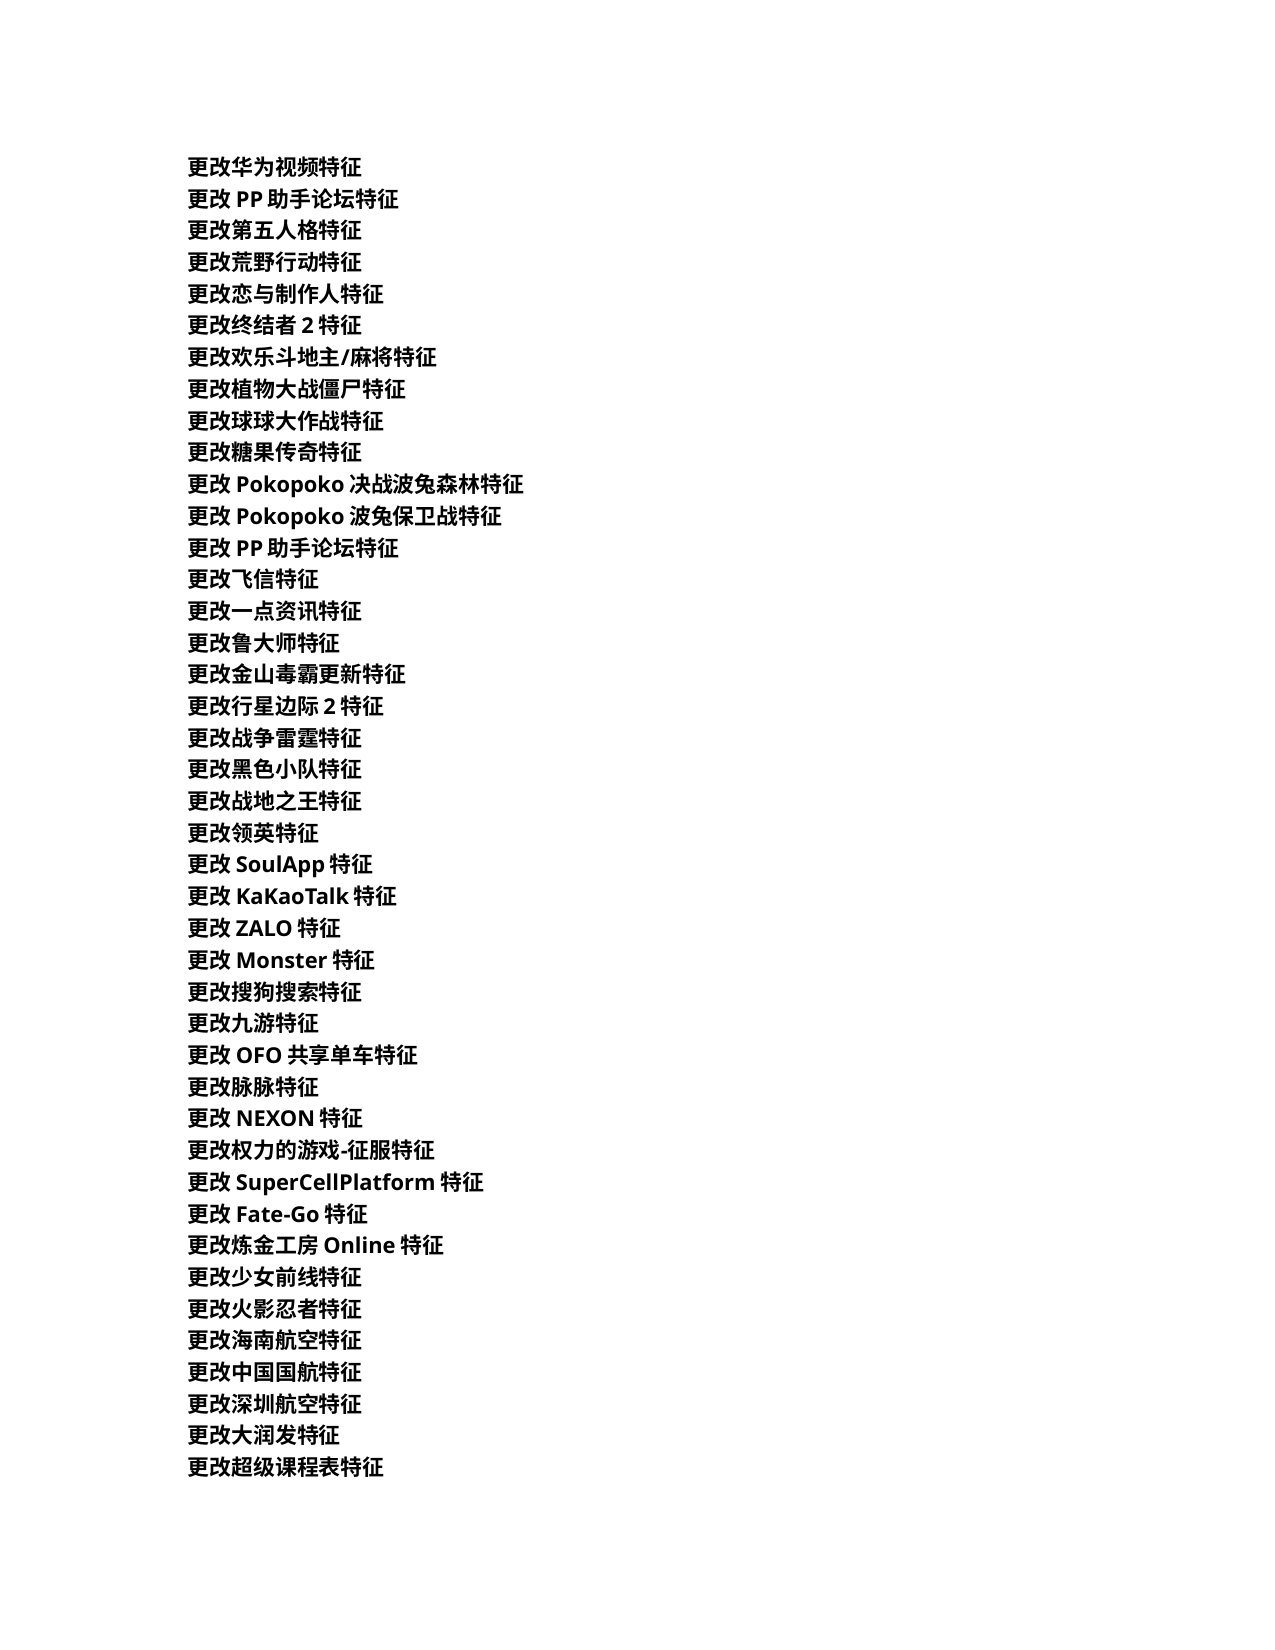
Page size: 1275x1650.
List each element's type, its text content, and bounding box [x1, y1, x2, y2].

text 更改恋与制作人特征 [187, 277, 1087, 308]
text 更改战争雷霆特征 [187, 721, 1087, 752]
text 更改大润发特征 [187, 1418, 1087, 1450]
text 更改九游特征 [187, 1006, 1087, 1038]
text 更改SuperCellPlatform特征 [187, 1165, 1087, 1197]
text 更改NEXON特征 [187, 1101, 1087, 1133]
text 更改终结者2特征 [187, 308, 1087, 340]
text 更改火影忍者特征 [187, 1292, 1087, 1323]
text 更改炼金工房Online特征 [187, 1228, 1087, 1260]
text 更改中国国航特征 [187, 1355, 1087, 1387]
text 更改超级课程表特征 [187, 1450, 1087, 1482]
text 更改OFO共享单车特征 [187, 1038, 1087, 1069]
text 更改华为视频特征 [187, 150, 1087, 182]
text 更改KaKaoTalk特征 [187, 879, 1087, 911]
text 更改海南航空特征 [187, 1323, 1087, 1355]
text 更改鲁大师特征 [187, 626, 1087, 657]
text 更改Pokopoko决战波兔森林特征 [187, 467, 1087, 499]
text 更改少女前线特征 [187, 1260, 1087, 1292]
text 更改Fate-Go特征 [187, 1197, 1087, 1228]
text 更改球球大作战特征 [187, 404, 1087, 435]
text 更改SoulApp特征 [187, 847, 1087, 879]
text 更改Monster特征 [187, 943, 1087, 974]
text 更改行星边际2特征 [187, 689, 1087, 721]
text 更改PP助手论坛特征 [187, 182, 1087, 213]
text 更改荒野行动特征 [187, 245, 1087, 277]
text 更改一点资讯特征 [187, 594, 1087, 626]
text 更改战地之王特征 [187, 784, 1087, 816]
text 更改金山毒霸更新特征 [187, 657, 1087, 689]
text 更改糖果传奇特征 [187, 435, 1087, 467]
text 更改ZALO特征 [187, 911, 1087, 943]
text 更改欢乐斗地主/麻将特征 [187, 340, 1087, 372]
text 更改脉脉特征 [187, 1069, 1087, 1101]
text 更改植物大战僵尸特征 [187, 372, 1087, 404]
text 更改搜狗搜索特征 [187, 974, 1087, 1006]
text 更改第五人格特征 [187, 213, 1087, 245]
text 更改PP助手论坛特征 [187, 531, 1087, 562]
text 更改权力的游戏-征服特征 [187, 1133, 1087, 1165]
text 更改深圳航空特征 [187, 1387, 1087, 1418]
text 更改飞信特征 [187, 562, 1087, 594]
text 更改Pokopoko波兔保卫战特征 [187, 499, 1087, 531]
text 更改领英特征 [187, 816, 1087, 847]
text 更改黑色小队特征 [187, 752, 1087, 784]
